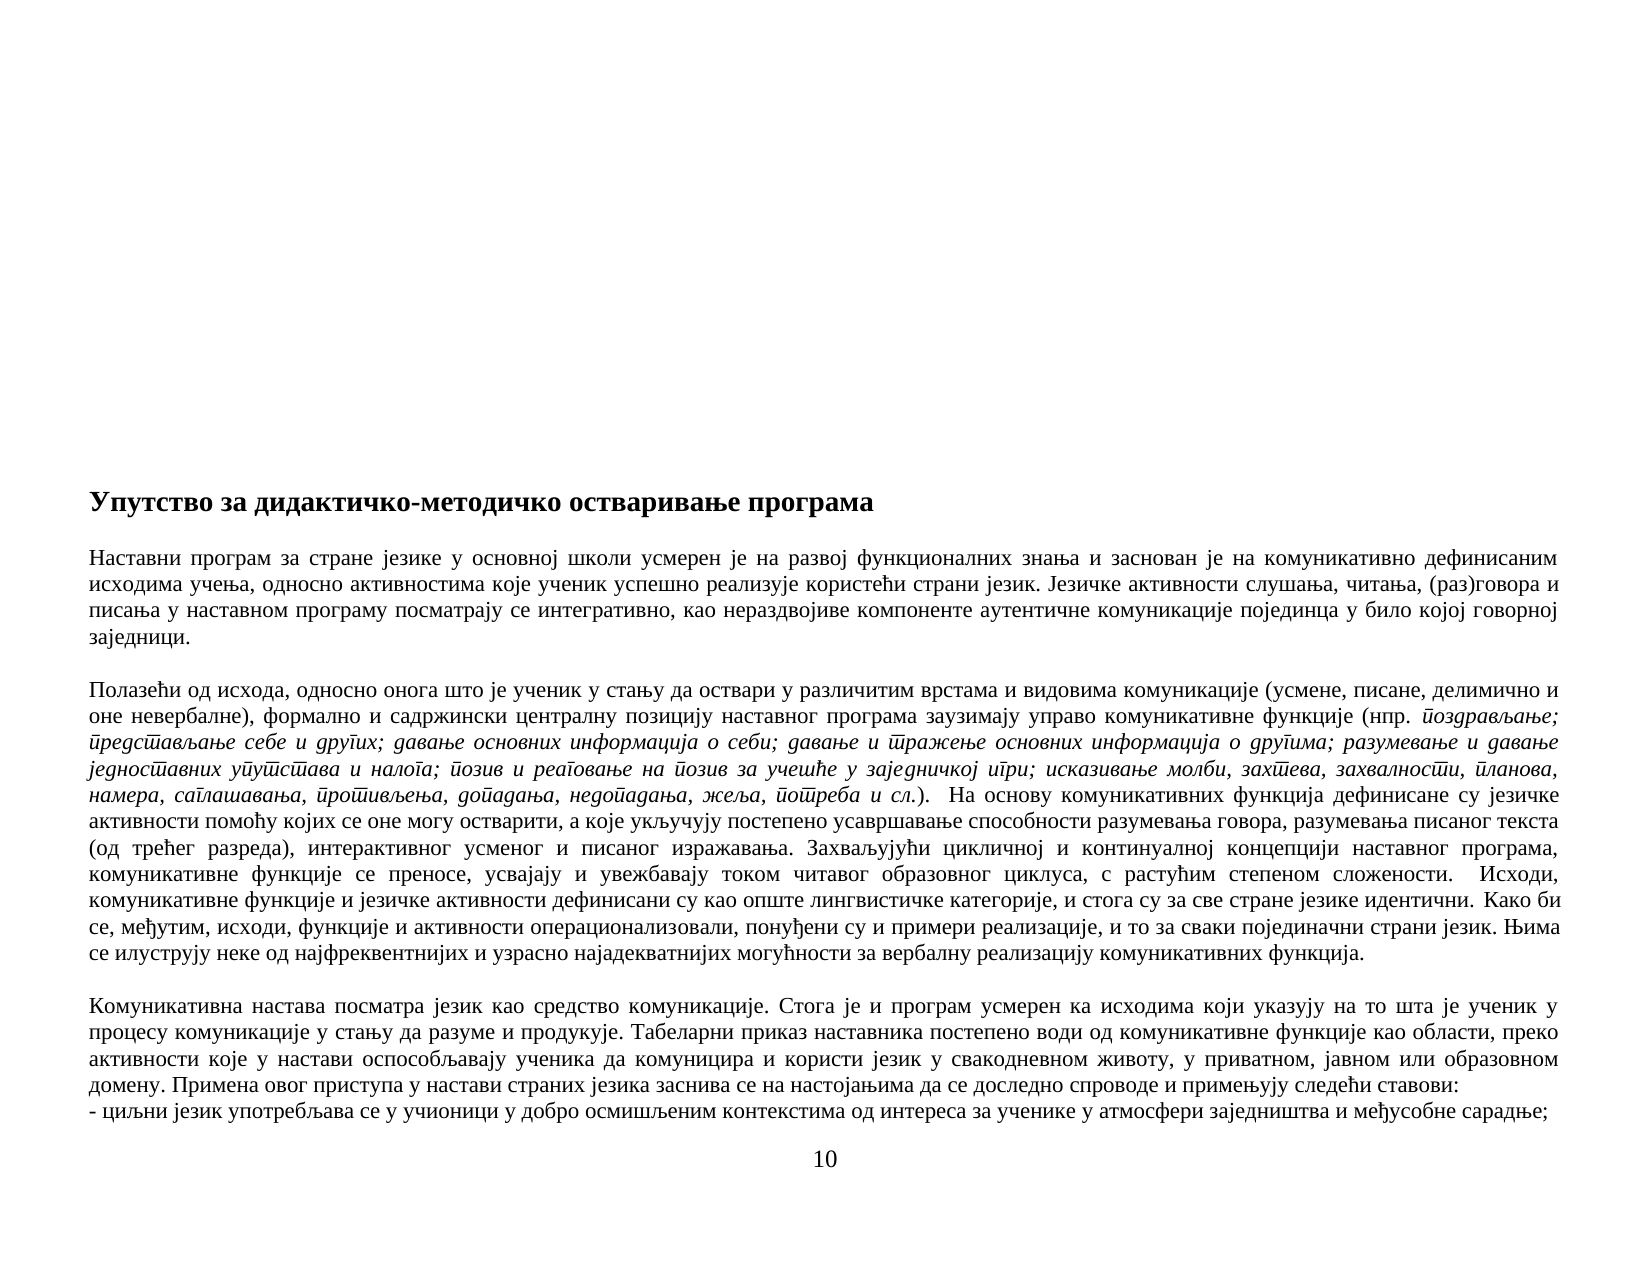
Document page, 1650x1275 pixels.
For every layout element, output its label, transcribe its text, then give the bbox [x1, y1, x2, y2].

text Упутство за дидактичко-методичко остваривање програма [89, 484, 1561, 517]
text Наставни програм за стране језике у основној школи усмерен је на развој функционалних знања и заснован је на комуникативно дефинисаним исходима учења, односно активностима које ученик успешно реализује користећи страни језик. Језичке активности слушања, читања, (раз)говора и писања у наставном програму посматрају се интегративно, као нераздвојиве компоненте аутентичне комуникације појединца у било којој говорној заједници. [89, 544, 1561, 649]
text - циљни језик употребљава се у учионици у добро осмишљеним контекстима од интереса за ученике у атмосфери заједништва и међусобне сарадње; [89, 1097, 1561, 1124]
text Комуникативна настава посматра језик као средство комуникације. Стога је и програм усмерен ка исходима који указују на то шта је ученик у процесу комуникације у стању да разуме и продукује. Табеларни приказ наставника постепено води од комуникативне функције као области, преко активности које у настави оспособљавају ученика да комуницира и користи језик у свакодневном животу, у приватном, јавном или образовном домену. Примена овог приступа у настави страних језика заснива се на настојањима да се доследно спроводе и примењују следећи ставови: [89, 992, 1561, 1097]
text Полазећи од исхода, односно онога што је ученик у стању да оствари у различитим врстама и видовима комуникације (усмене, писане, делимично и оне невербалне), формално и садржински централну позицију наставног програма заузимају управо комуникативне функције (нпр. поздрављање; представљање себе и других; давање основних информација о себи; давање и тражење основних информација о другима; разумевање и давање једноставних упутстава и налога; позив и реаговање на позив за учешће у заједничкој игри; исказивање молби, захтева, захвалности, планова, намера, саглашавања, противљења, допадања, недопадања, жеља, потреба и сл.). На основу комуникативних функција дефинисане су језичке активности помоћу којих се оне могу остварити, а које укључују постепено усавршавање способности разумевања говора, разумевања писаног текста (од трећег разреда), интерактивног усменог и писаног изражавања. Захваљујући цикличној и континуалној концепцији наставног програма, комуникативне функције се преносе, усвајају и увежбавају током читавог образовног циклуса, с растућим степеном сложености. Исходи, комуникативне функције и језичке активности дефинисани су као опште лингвистичке категорије, и стога су за све стране језике идентични. Како би се, међутим, исходи, функције и активности операционализовали, понуђени су и примери реализације, и то за сваки појединачни страни језик. Њима се илуструју неке од најфреквентнијих и узрасно најадекватнијих могућности за вербалну реализацију комуникативних функција. [89, 676, 1561, 966]
